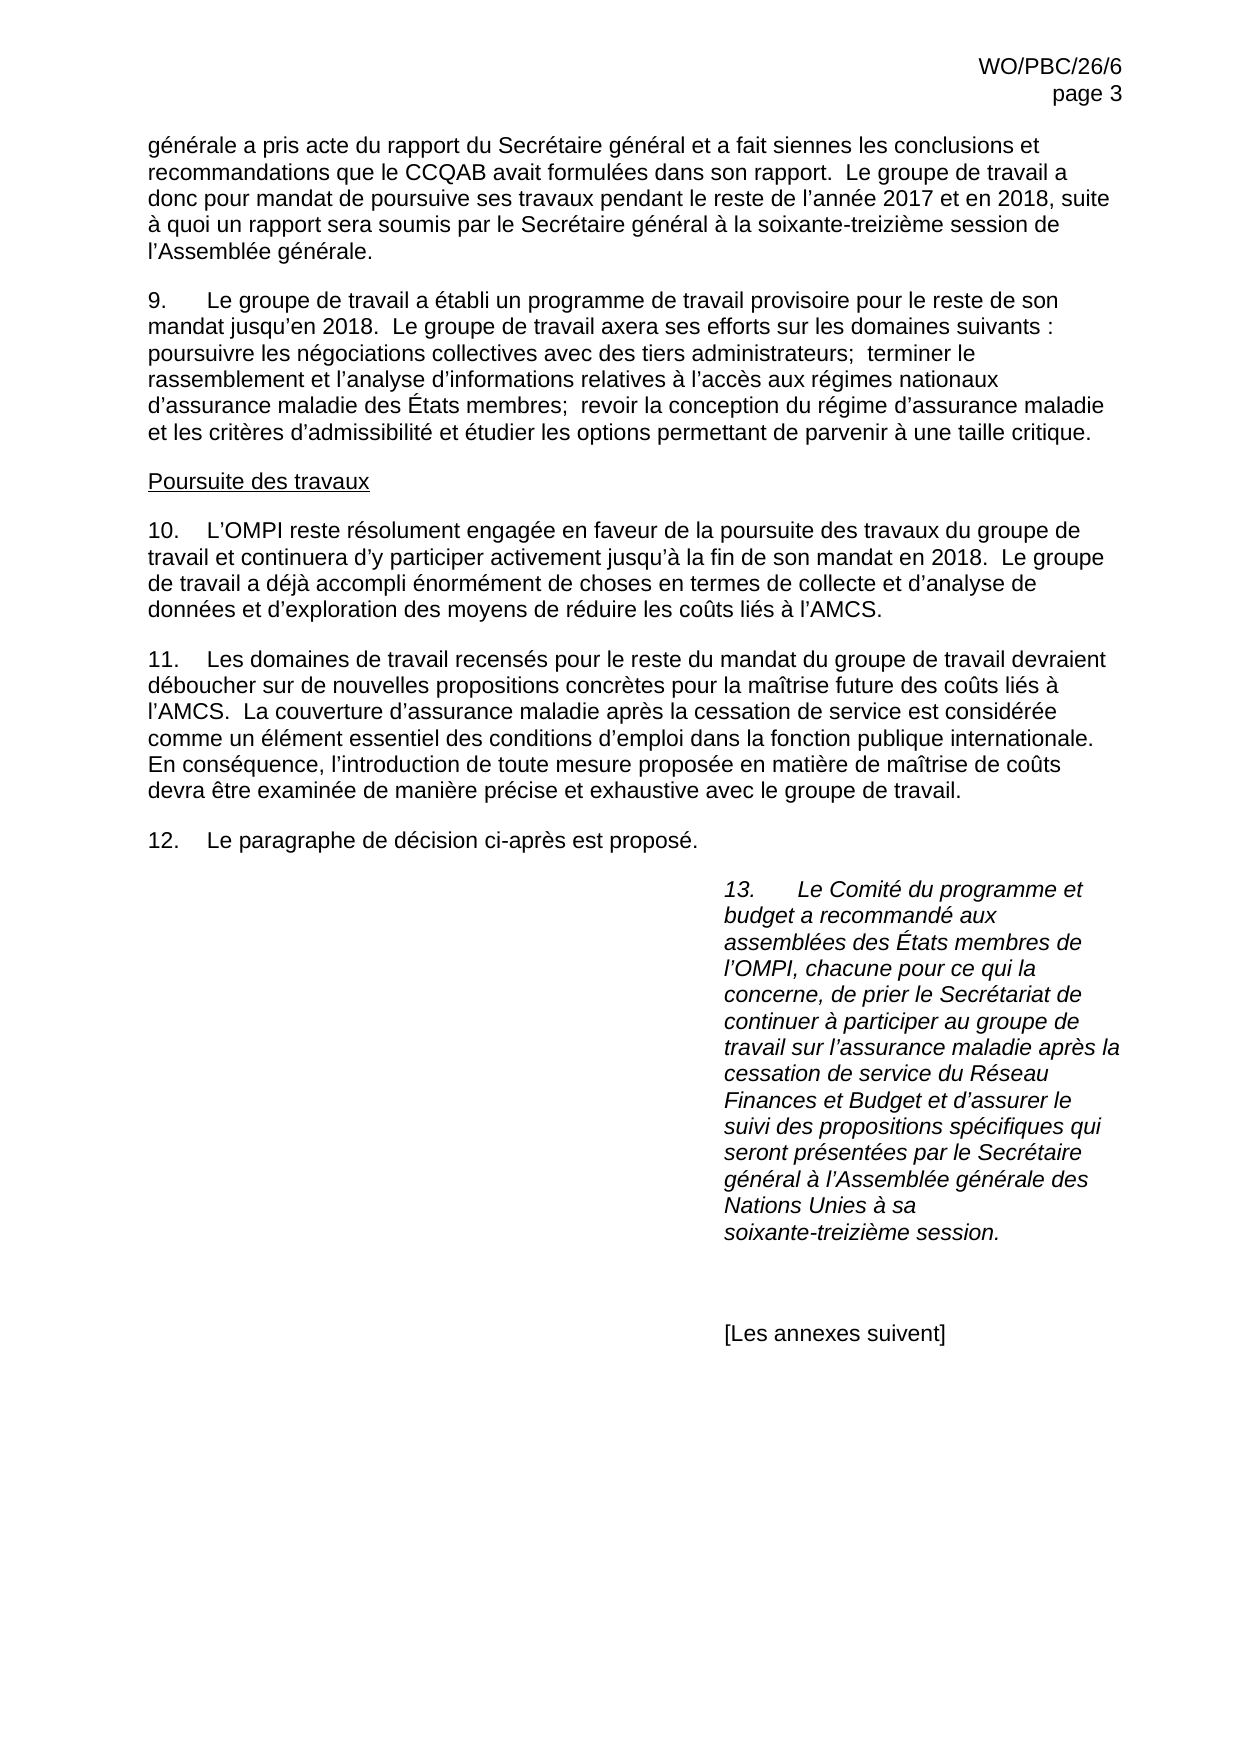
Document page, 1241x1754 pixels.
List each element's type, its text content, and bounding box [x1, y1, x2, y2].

list Le Comité du programme et budget a recommandé aux assemblées des États membres de l’OMPI, chacune pour ce qui la concerne, de prier le Secrétariat de continuer à participer au groupe de travail sur l’assurance maladie après la cessation de service du Réseau Finances et Budget et d’assurer le suivi des propositions spécifiques qui seront présentées par le Secrétaire général à l’Assemblée générale des Nations Unies à sa soixante-treizième session. [724, 876, 1122, 1245]
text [148, 132, 1122, 264]
text Le paragraphe de décision ci-après est proposé. [148, 827, 1122, 853]
text [Les annexes suivent] [724, 1320, 1122, 1347]
text Les domaines de travail recensés pour le reste du mandat du groupe de travail devraient déboucher sur de nouvelles propositions concrètes pour la maîtrise future des coûts liés à l’AMCS. La couverture d’assurance maladie après la cessation de service est considérée comme un élément essentiel des conditions d’emploi dans la fonction publique internationale. En conséquence, l’introduction de toute mesure proposée en matière de maîtrise de coûts devra être examinée de manière précise et exhaustive avec le groupe de travail. [148, 646, 1122, 804]
text L’OMPI reste résolument engagée en faveur de la poursuite des travaux du groupe de travail et continuera d’y participer activement jusqu’à la fin de son mandat en 2018. Le groupe de travail a déjà accompli énormément de choses en termes de collecte et d’analyse de données et d’exploration des moyens de réduire les coûts liés à l’AMCS. [148, 517, 1122, 623]
list Poursuite des travaux [148, 468, 1122, 494]
text Le groupe de travail a établi un programme de travail provisoire pour le reste de son mandat jusqu’en 2018. Le groupe de travail axera ses efforts sur les domaines suivants : poursuivre les négociations collectives avec des tiers administrateurs; terminer le rassemblement et l’analyse d’informations relatives à l’accès aux régimes nationaux d’assurance maladie des États membres; revoir la conception du régime d’assurance maladie et les critères d’admissibilité et étudier les options permettant de parvenir à une taille critique. [148, 287, 1122, 445]
